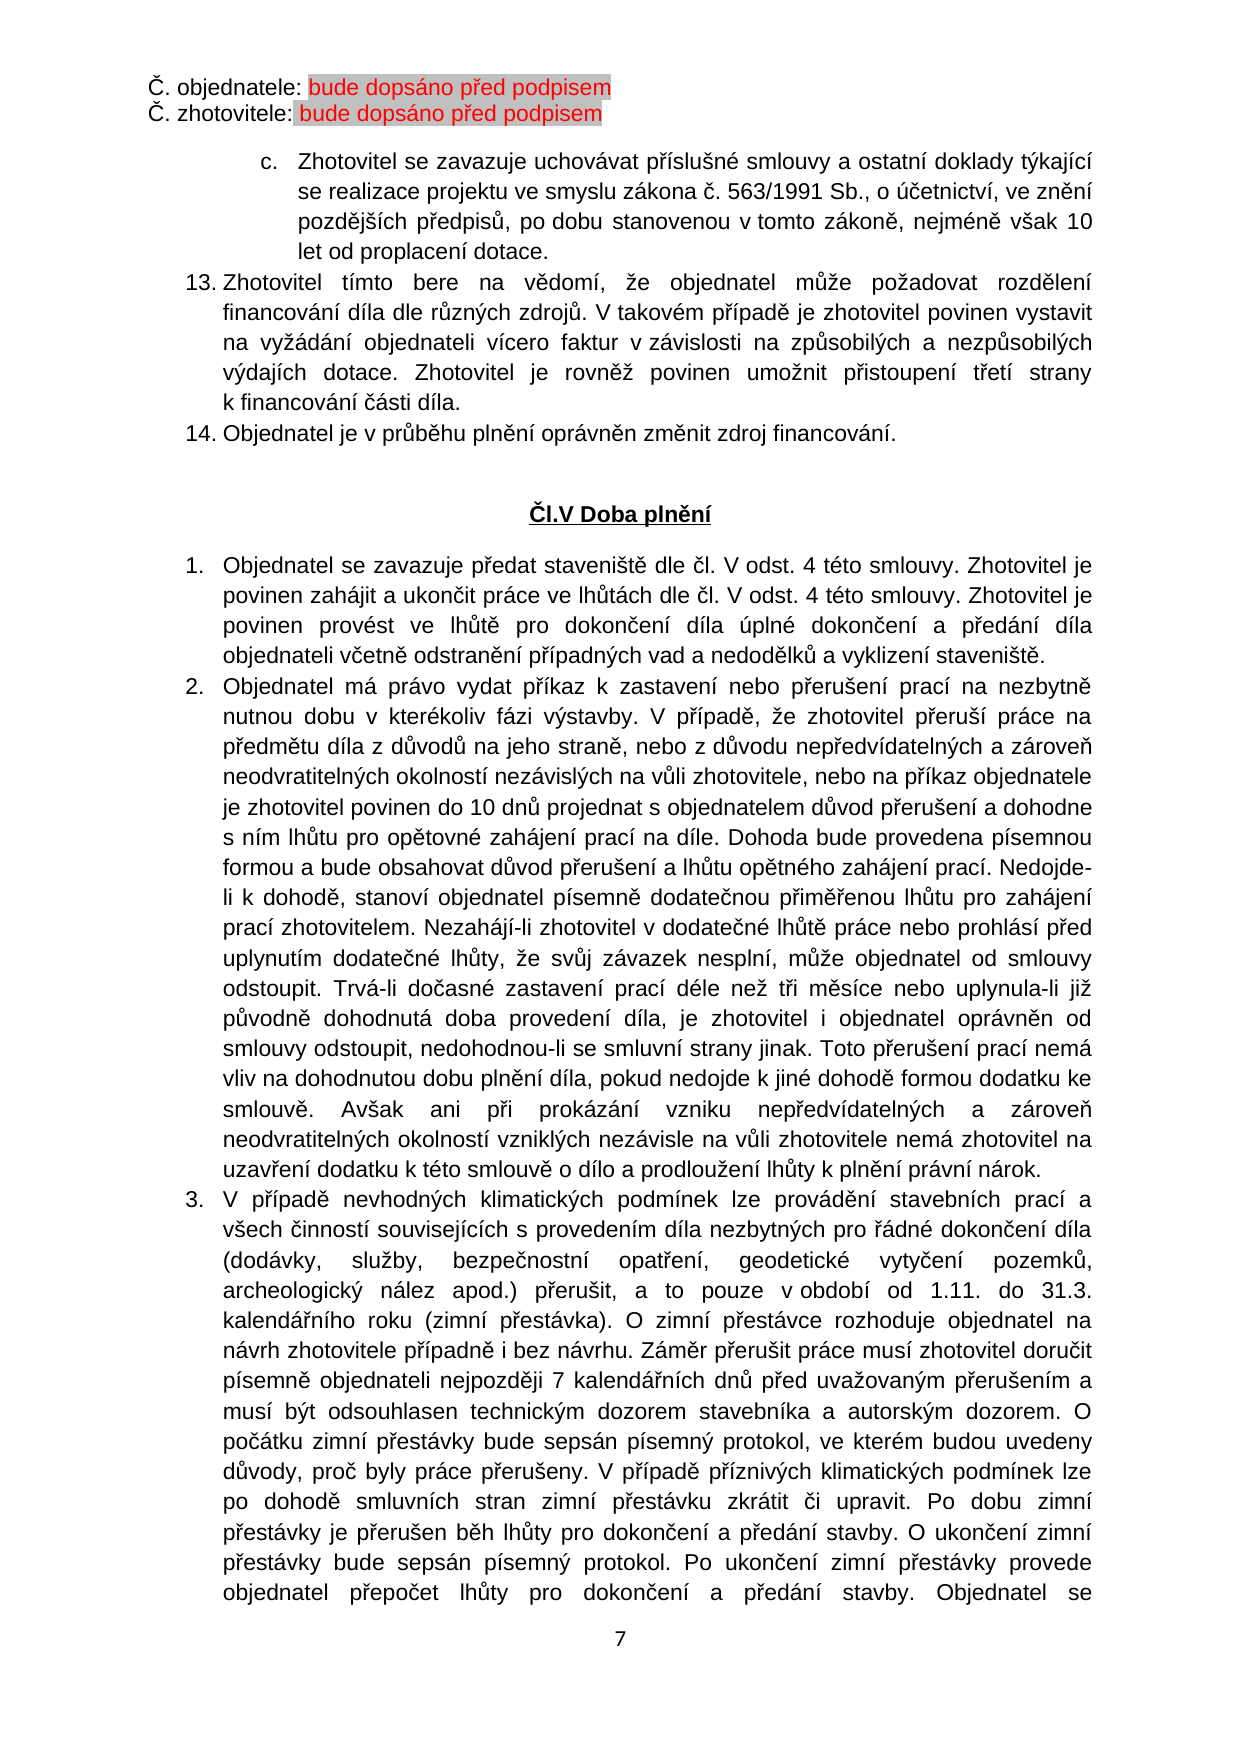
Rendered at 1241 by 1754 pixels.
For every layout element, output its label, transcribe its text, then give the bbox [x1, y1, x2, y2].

list Objednatel je v průběhu plnění oprávněn změnit zdroj financování. [185, 419, 1093, 446]
list Objednatel má právo vydat příkaz k zastavení nebo přerušení prací na nezbytně nutnou dobu v kterékoliv fázi výstavby. V případě, že zhotovitel přeruší práce na předmětu díla z důvodů na jeho straně, nebo z důvodu nepředvídatelných a zároveň neodvratitelných okolností nezávislých na vůli zhotovitele, nebo na příkaz objednatele je zhotovitel povinen do 10 dnů projednat s objednatelem důvod přerušení a dohodne s ním lhůtu pro opětovné zahájení prací na díle. Dohoda bude provedena písemnou formou a bude obsahovat důvod přerušení a lhůtu opětného zahájení prací. Nedojde-li k dohodě, stanoví objednatel písemně dodatečnou přiměřenou lhůtu pro zahájení prací zhotovitelem. Nezahájí-li zhotovitel v dodatečné lhůtě práce nebo prohlásí před uplynutím dodatečné lhůty, že svůj závazek nesplní, může objednatel od smlouvy odstoupit. Trvá-li dočasné zastavení prací déle než tři měsíce nebo uplynula-li již původně dohodnutá doba provedení díla, je zhotovitel i objednatel oprávněn od smlouvy odstoupit, nedohodnou-li se smluvní strany jinak. Toto přerušení prací nemá vliv na dohodnutou dobu plnění díla, pokud nedojde k jiné dohodě formou dodatku ke smlouvě. Avšak ani při prokázání vzniku nepředvídatelných a zároveň neodvratitelných okolností vzniklých nezávisle na vůli zhotovitele nemá zhotovitel na uzavření dodatku k této smlouvě o dílo a prodloužení lhůty k plnění právní nárok. [185, 673, 1093, 1182]
list Zhotovitel tímto bere na vědomí, že objednatel může požadovat rozdělení financování díla dle různých zdrojů. V takovém případě je zhotovitel povinen vystavit na vyžádání objednateli vícero faktur v závislosti na způsobilých a nezpůsobilých výdajích dotace. Zhotovitel je rovněž povinen umožnit přistoupení třetí strany k financování části díla. [185, 268, 1093, 416]
text Čl.V Doba plnění [148, 501, 1093, 527]
list Zhotovitel se zavazuje uchovávat příslušné smlouvy a ostatní doklady týkající se realizace projektu ve smyslu zákona č. 563/1991 Sb., o účetnictví, ve znění pozdějších předpisů, po dobu stanovenou v tomto zákoně, nejméně však 10 let od proplacení dotace. [260, 148, 1093, 264]
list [185, 1186, 1093, 1605]
list Objednatel se zavazuje předat staveniště dle čl. V odst. 4 této smlouvy. Zhotovitel je povinen zahájit a ukončit práce ve lhůtách dle čl. V odst. 4 této smlouvy. Zhotovitel je povinen provést ve lhůtě pro dokončení díla úplné dokončení a předání díla objednateli včetně odstranění případných vad a nedodělků a vyklizení staveniště. [185, 552, 1093, 669]
